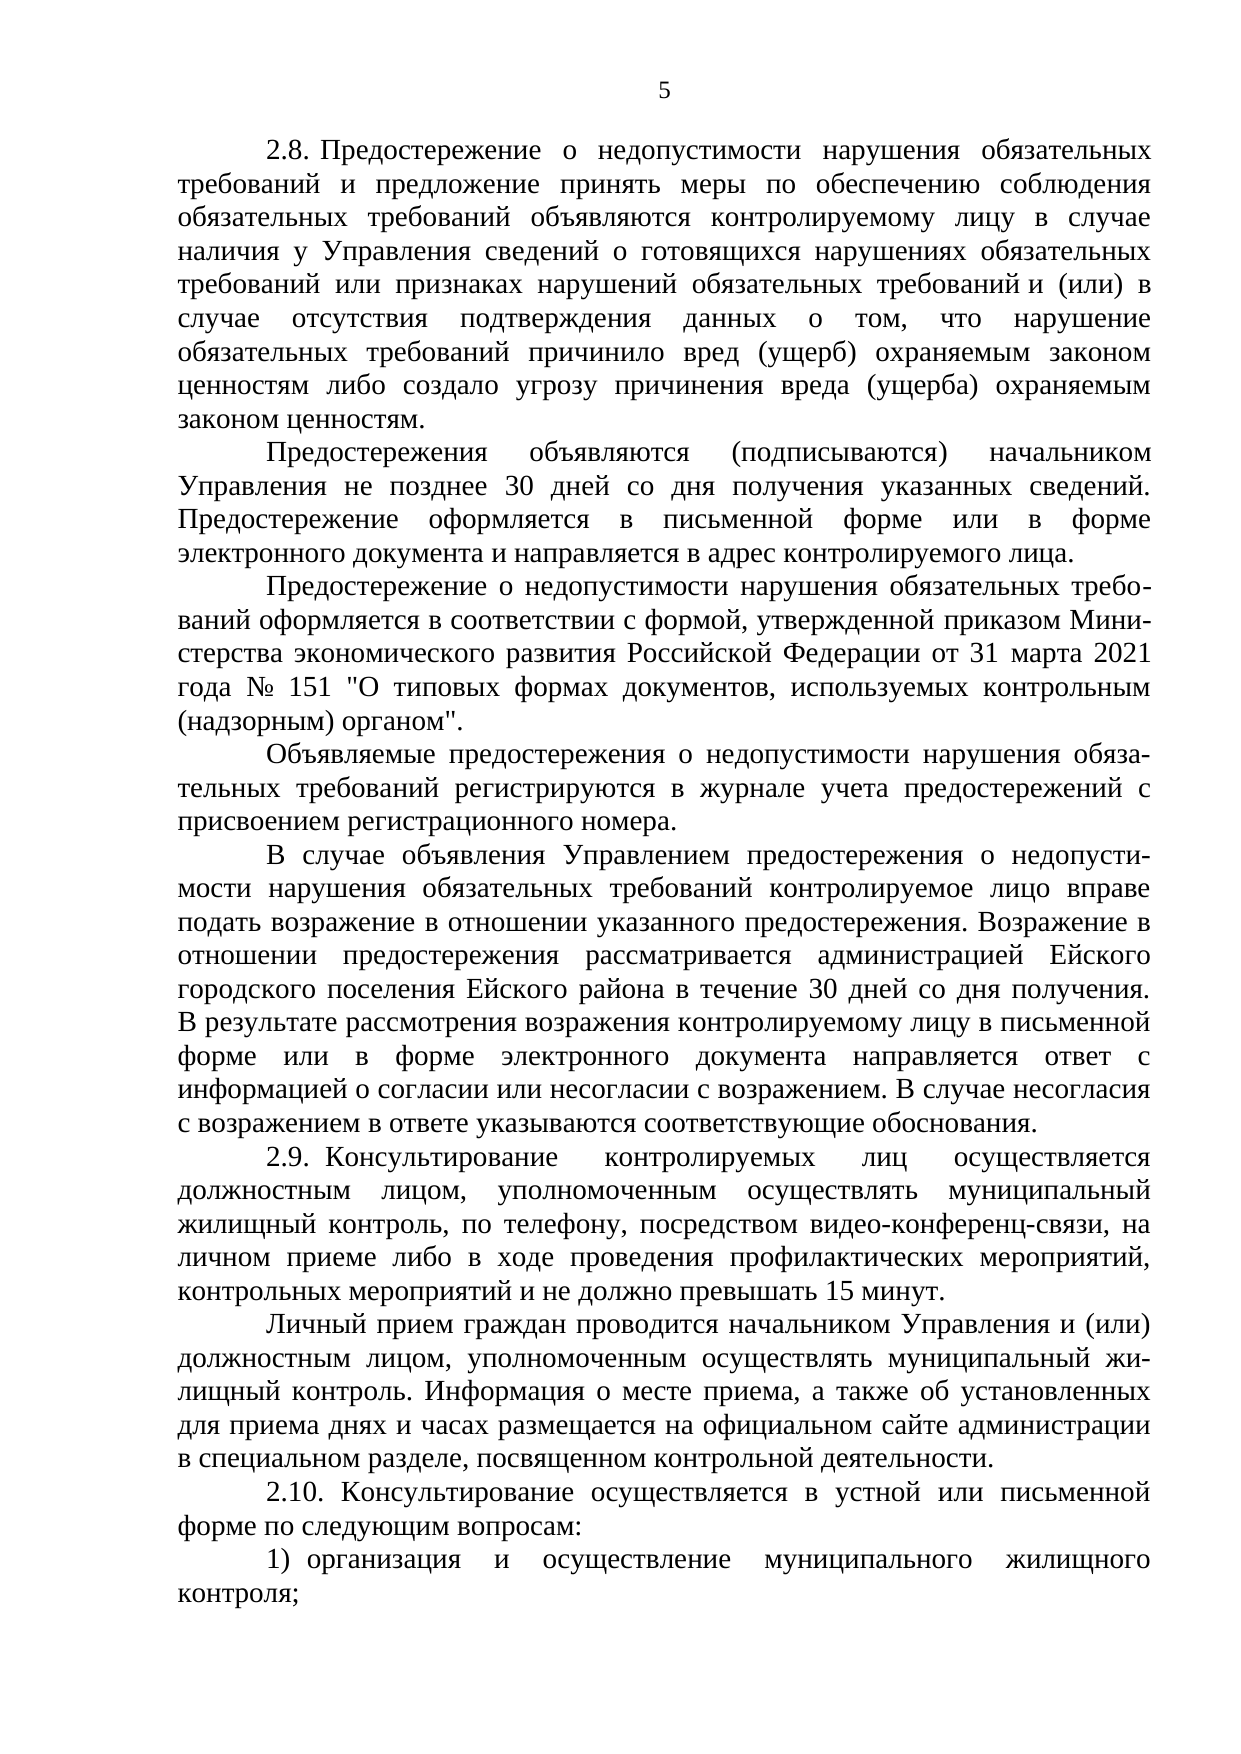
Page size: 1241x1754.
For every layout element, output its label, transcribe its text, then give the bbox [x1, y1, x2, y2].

text Объявляемые предостережения о недопустимости нарушения обяза-тельных требований регистрируются в журнале учета предостережений с присвоением регистрационного номера. [177, 736, 1152, 837]
text Предостережения объявляются (подписываются) начальником Управления не позднее 30 дней со дня получения указанных сведений. Предостережение оформляется в письменной форме или в форме электронного документа и направляется в адрес контролируемого лица. [177, 434, 1152, 568]
text Предостережение о недопустимости нарушения обязательных требо-ваний оформляется в соответствии с формой, утвержденной приказом Мини-стерства экономического развития Российской Федерации от 31 марта 2021 года № 151 "О типовых формах документов, используемых контрольным (надзорным) органом". [444, 669, 1152, 736]
text 1) организация и осуществление муниципального жилищного контроля; [177, 1541, 1152, 1608]
text 2.8. Предостережение о недопустимости нарушения обязательных требований и предложение принять меры по обеспечению соблюдения обязательных требований объявляются контролируемому лицу в случае наличия у Управления сведений о готовящихся нарушениях обязательных требований или признаках нарушений обязательных требований и (или) в случае отсутствия подтверждения данных о том, что нарушение обязательных требований причинило вред (ущерб) охраняемым законом ценностям либо создало угрозу причинения вреда (ущерба) охраняемым законом ценностям. [177, 132, 1152, 434]
text Личный прием граждан проводится начальником Управления и (или) должностным лицом, уполномоченным осуществлять муниципальный жи-лищный контроль. Информация о месте приема, а также об установленных для приема днях и часах размещается на официальном сайте администрации в специальном разделе, посвященном контрольной деятельности. [177, 1306, 1152, 1474]
text Предостережение о недопустимости нарушения обязательных требо-ваний оформляется в соответствии с формой, утвержденной приказом Мини-стерства экономического развития Российской Федерации от 31 марта 2021 года № 151 "О типовых формах документов, используемых контрольным (надзорным) органом". [177, 568, 1152, 636]
text 2.10. Консультирование осуществляется в устной или письменной форме по следующим вопросам: [177, 1474, 1152, 1541]
text В случае объявления Управлением предостережения о недопусти-мости нарушения обязательных требований контролируемое лицо вправе подать возражение в отношении указанного предостережения. Возражение в отношении предостережения рассматривается администрацией Ейского городского поселения Ейского района в течение 30 дней со дня получения. В результате рассмотрения возражения контролируемому лицу в письменной форме или в форме электронного документа направляется ответ с информацией о согласии или несогласии с возражением. В случае несогласия с возражением в ответе указываются соответствующие обоснования. [177, 837, 1152, 1139]
text 2.9. Консультирование контролируемых лиц осуществляется должностным лицом, уполномоченным осуществлять муниципальный жилищный контроль, по телефону, посредством видео-конференц-связи, на личном приеме либо в ходе проведения профилактических мероприятий, контрольных мероприятий и не должно превышать 15 минут. [177, 1139, 1152, 1306]
